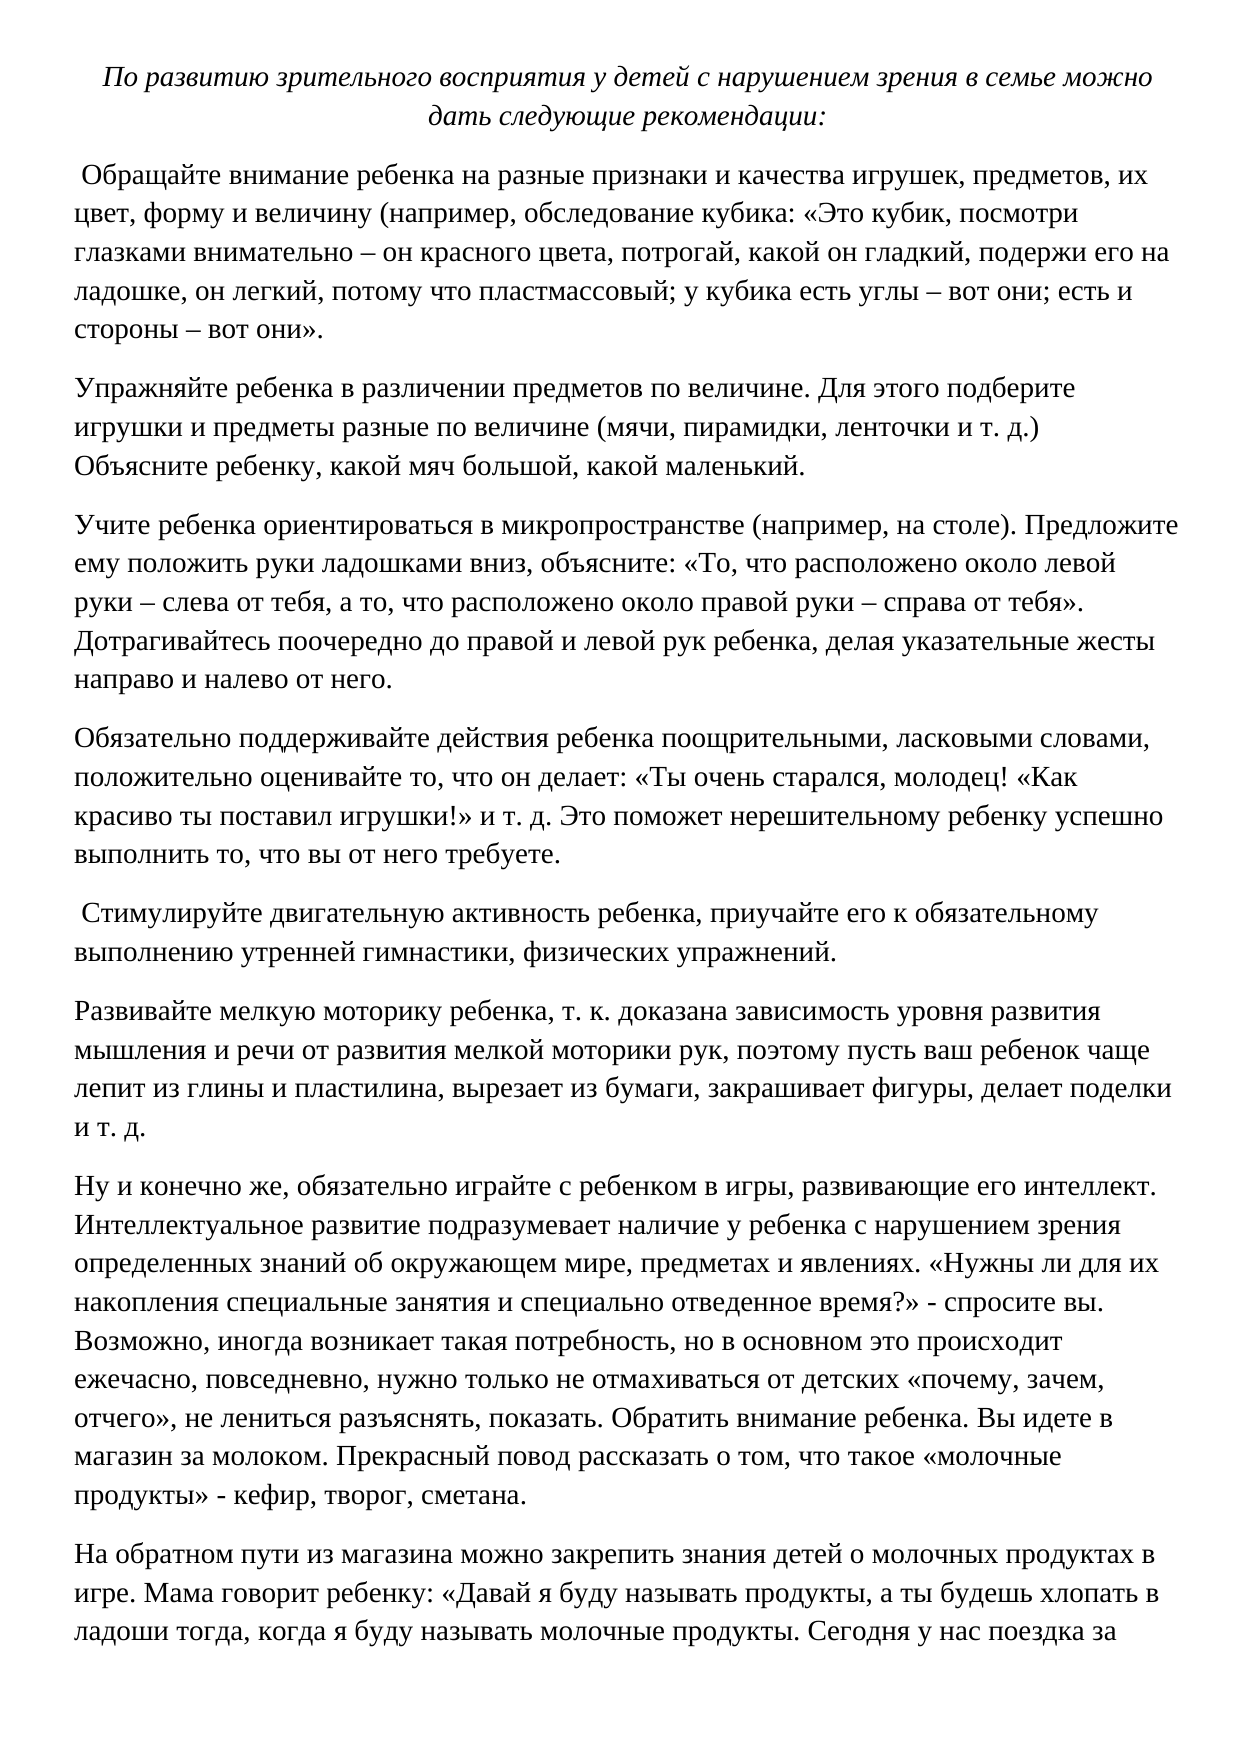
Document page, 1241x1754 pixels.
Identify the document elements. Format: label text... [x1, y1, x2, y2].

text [74, 1536, 1181, 1647]
text Обязательно поддерживайте действия ребенка поощрительными, ласковыми словами, положительно оценивайте то, что он делает: «Ты очень старался, молодец! «Как красиво ты поставил игрушки!» и т. д. Это поможет нерешительному ребенку успешно выполнить то, что вы от него требуете. [74, 721, 1181, 870]
text Обращайте внимание ребенка на разные признаки и качества игрушек, предметов, их цвет, форму и величину (например, обследование кубика: «Это кубик, посмотри глазками внимательно – он красного цвета, потрогай, какой он гладкий, подержи его на ладошке, он легкий, потому что пластмассовый; у кубика есть углы – вот они; есть и стороны – вот они». [74, 157, 1181, 345]
text По развитию зрительного восприятия у детей с нарушением зрения в семье можно дать следующие рекомендации: [74, 59, 1181, 131]
text Учите ребенка ориентироваться в микропространстве (например, на столе). Предложите ему положить руки ладошками вниз, объясните: «То, что расположено около левой руки – слева от тебя, а то, что расположено около правой руки – справа от тебя». Дотрагивайтесь поочередно до правой и левой рук ребенка, делая указательные жесты направо и налево от него. [74, 507, 1181, 695]
text Упражняйте ребенка в различении предметов по величине. Для этого подберите игрушки и предметы разные по величине (мячи, пирамидки, ленточки и т. д.) Объясните ребенку, какой мяч большой, какой маленький. [74, 371, 1181, 481]
text Развивайте мелкую моторику ребенка, т. к. доказана зависимость уровня развития мышления и речи от развития мелкой моторики рук, поэтому пусть ваш ребенок чаще лепит из глины и пластилина, вырезает из бумаги, закрашивает фигуры, делает поделки и т. д. [74, 993, 1181, 1143]
text Ну и конечно же, обязательно играйте с ребенком в игры, развивающие его интеллект. Интеллектуальное развитие подразумевает наличие у ребенка с нарушением зрения определенных знаний об окружающем мире, предметах и явлениях. «Нужны ли для их накопления специальные занятия и специально отведенное время?» - спросите вы. Возможно, иногда возникает такая потребность, но в основном это происходит ежечасно, повседневно, нужно только не отмахиваться от детских «почему, зачем, отчего», не лениться разъяснять, показать. Обратить внимание ребенка. Вы идете в магазин за молоком. Прекрасный повод рассказать о том, что такое «молочные продукты» - кефир, творог, сметана. [74, 1168, 1181, 1510]
text Стимулируйте двигательную активность ребенка, приучайте его к обязательному выполнению утренней гимнастики, физических упражнений. [74, 896, 1181, 968]
